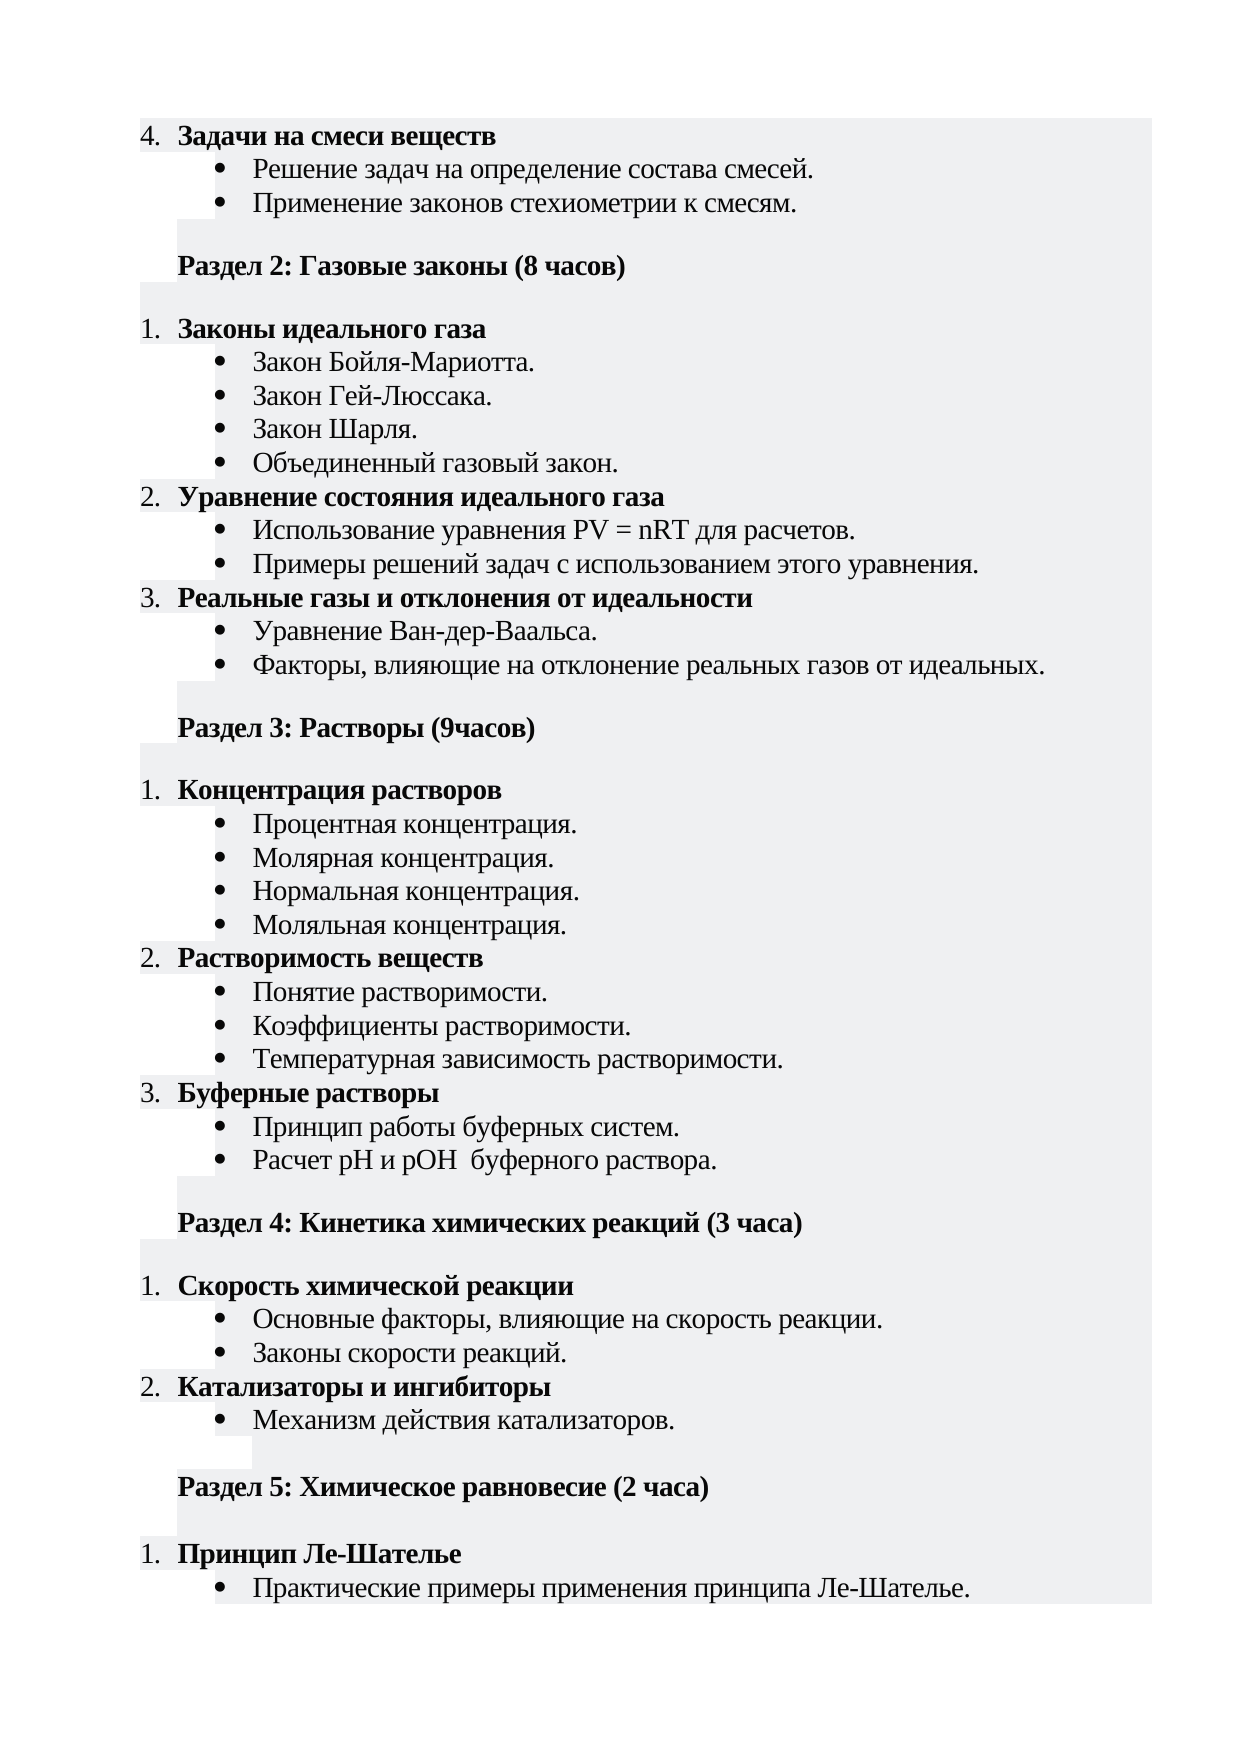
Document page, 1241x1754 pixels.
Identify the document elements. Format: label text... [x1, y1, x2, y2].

list Скорость химической реакции [140, 1268, 1152, 1301]
list Моляльная концентрация. [215, 907, 1152, 941]
text Раздел 4: Кинетика химических реакций (3 часа) [177, 1205, 1152, 1239]
list Закон Бойля-Мариотта. [215, 344, 1152, 378]
list Температурная зависимость растворимости. [215, 1041, 1152, 1075]
list Задачи на смеси веществ [140, 118, 1152, 152]
list Концентрация растворов [140, 772, 1152, 806]
list Закон Шарля. [215, 412, 1152, 445]
list Использование уравнения PV = nRT для расчетов. [215, 512, 1152, 546]
text Раздел 5: Химическое равновесие (2 часа) [177, 1469, 1152, 1503]
list Буферные растворы [140, 1075, 1152, 1109]
list Основные факторы, влияющие на скорость реакции. [215, 1301, 1152, 1335]
list Катализаторы и ингибиторы [140, 1369, 1152, 1402]
list Реальные газы и отклонения от идеальности [140, 580, 1152, 613]
list Нормальная концентрация. [215, 873, 1152, 907]
list Законы скорости реакций. [215, 1335, 1152, 1369]
list Уравнение состояния идеального газа [140, 479, 1152, 512]
list Расчет pH и рОН буферного раствора. [215, 1142, 1152, 1176]
text Раздел 2: Газовые законы (8 часов) [177, 248, 1152, 282]
list Применение законов стехиометрии к смесям. [215, 185, 1152, 219]
list Практические примеры применения принципа Ле-Шателье. [215, 1570, 1152, 1604]
list Факторы, влияющие на отклонение реальных газов от идеальных. [215, 647, 1152, 681]
list Законы идеального газа [140, 311, 1152, 344]
list Закон Гей-Люссака. [215, 378, 1152, 412]
text Раздел 3: Растворы (9часов) [177, 710, 1152, 743]
list Коэффициенты растворимости. [215, 1008, 1152, 1041]
list Молярная концентрация. [215, 840, 1152, 873]
list Уравнение Ван-дер-Ваальса. [215, 613, 1152, 647]
list Понятие растворимости. [215, 974, 1152, 1008]
list Принцип работы буферных систем. [215, 1109, 1152, 1142]
list Решение задач на определение состава смесей. [215, 152, 1152, 185]
list Процентная концентрация. [215, 806, 1152, 840]
list Механизм действия катализаторов. [215, 1402, 1152, 1436]
list Принцип Ле-Шателье [140, 1536, 1152, 1570]
list Примеры решений задач с использованием этого уравнения. [215, 546, 1152, 580]
list Объединенный газовый закон. [215, 445, 1152, 479]
list Растворимость веществ [140, 941, 1152, 974]
